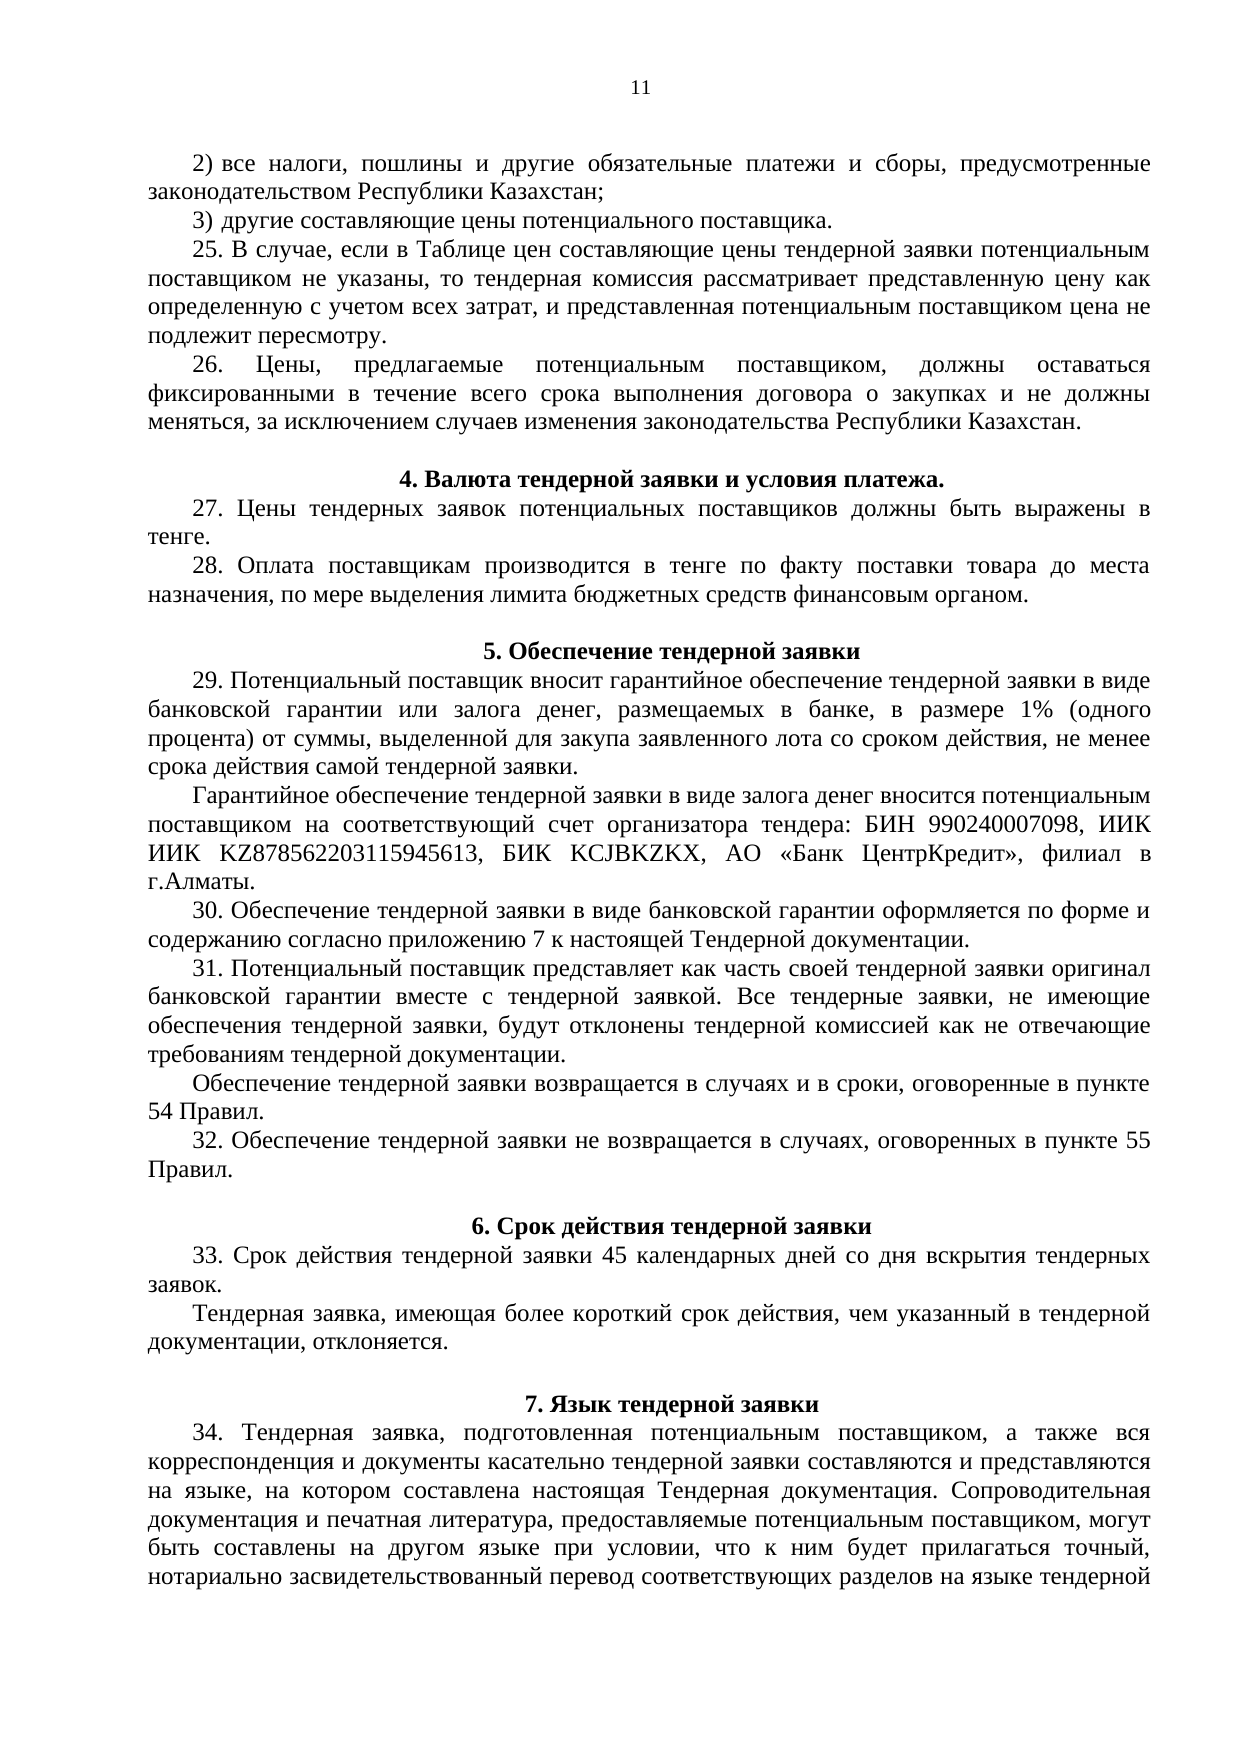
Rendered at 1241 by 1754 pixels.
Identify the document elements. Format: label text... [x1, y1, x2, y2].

text 5. Обеспечение тендерной заявки [148, 636, 1152, 665]
list все налоги, пошлины и другие обязательные платежи и сборы, предусмотренные законодательством Республики Казахстан; [148, 148, 1152, 205]
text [148, 1417, 1152, 1590]
text 33. Срок действия тендерной заявки 45 календарных дней со дня вскрытия тендерных заявок. [148, 1240, 1152, 1298]
text Тендерная заявка, имеющая более короткий срок действия, чем указанный в тендерной документации, отклоняется. [148, 1298, 1152, 1355]
text 4. Валюта тендерной заявки и условия платежа. [148, 464, 1152, 493]
text 28. Оплата поставщикам производится в тенге по факту поставки товара до места назначения, по мере выделения лимита бюджетных средств финансовым органом. [148, 550, 1152, 608]
text 27. Цены тендерных заявок потенциальных поставщиков должны быть выражены в тенге. [148, 493, 1152, 550]
text 29. Потенциальный поставщик вносит гарантийное обеспечение тендерной заявки в виде банковской гарантии или залога денег, размещаемых в банке, в размере 1% (одного процента) от суммы, выделенной для закупа заявленного лота со сроком действия, не менее срока действия самой тендерной заявки. [148, 665, 1152, 780]
text 32. Обеспечение тендерной заявки не возвращается в случаях, оговоренных в пункте 55 Правил. [148, 1125, 1152, 1183]
text Обеспечение тендерной заявки возвращается в случаях и в сроки, оговоренные в пункте 54 Правил. [148, 1068, 1152, 1125]
list другие составляющие цены потенциального поставщика. [148, 205, 1152, 234]
text 6. Срок действия тендерной заявки [148, 1211, 1152, 1240]
text 26. Цены, предлагаемые потенциальным поставщиком, должны оставаться фиксированными в течение всего срока выполнения договора о закупках и не должны меняться, за исключением случаев изменения законодательства Республики Казахстан. [148, 349, 1152, 435]
text 30. Обеспечение тендерной заявки в виде банковской гарантии оформляется по форме и содержанию согласно приложению 7 к настоящей Тендерной документации. [148, 895, 1152, 953]
text 25. В случае, если в Таблице цен составляющие цены тендерной заявки потенциальным поставщиком не указаны, то тендерная комиссия рассматривает представленную цену как определенную с учетом всех затрат, и представленная потенциальным поставщиком цена не подлежит пересмотру. [148, 234, 1152, 349]
text Гарантийное обеспечение тендерной заявки в виде залога денег вносится потенциальным поставщиком на соответствующий счет организатора тендера: БИН 990240007098, ИИК ИИК KZ878562203115945613, БИК KCJBKZKX, АО «Банк ЦентрКредит», филиал в г.Алматы. [148, 780, 1152, 895]
text 7. Язык тендерной заявки [148, 1389, 1152, 1417]
text 31. Потенциальный поставщик представляет как часть своей тендерной заявки оригинал банковской гарантии вместе с тендерной заявкой. Все тендерные заявки, не имеющие обеспечения тендерной заявки, будут отклонены тендерной комиссией как не отвечающие требованиям тендерной документации. [148, 953, 1152, 1068]
